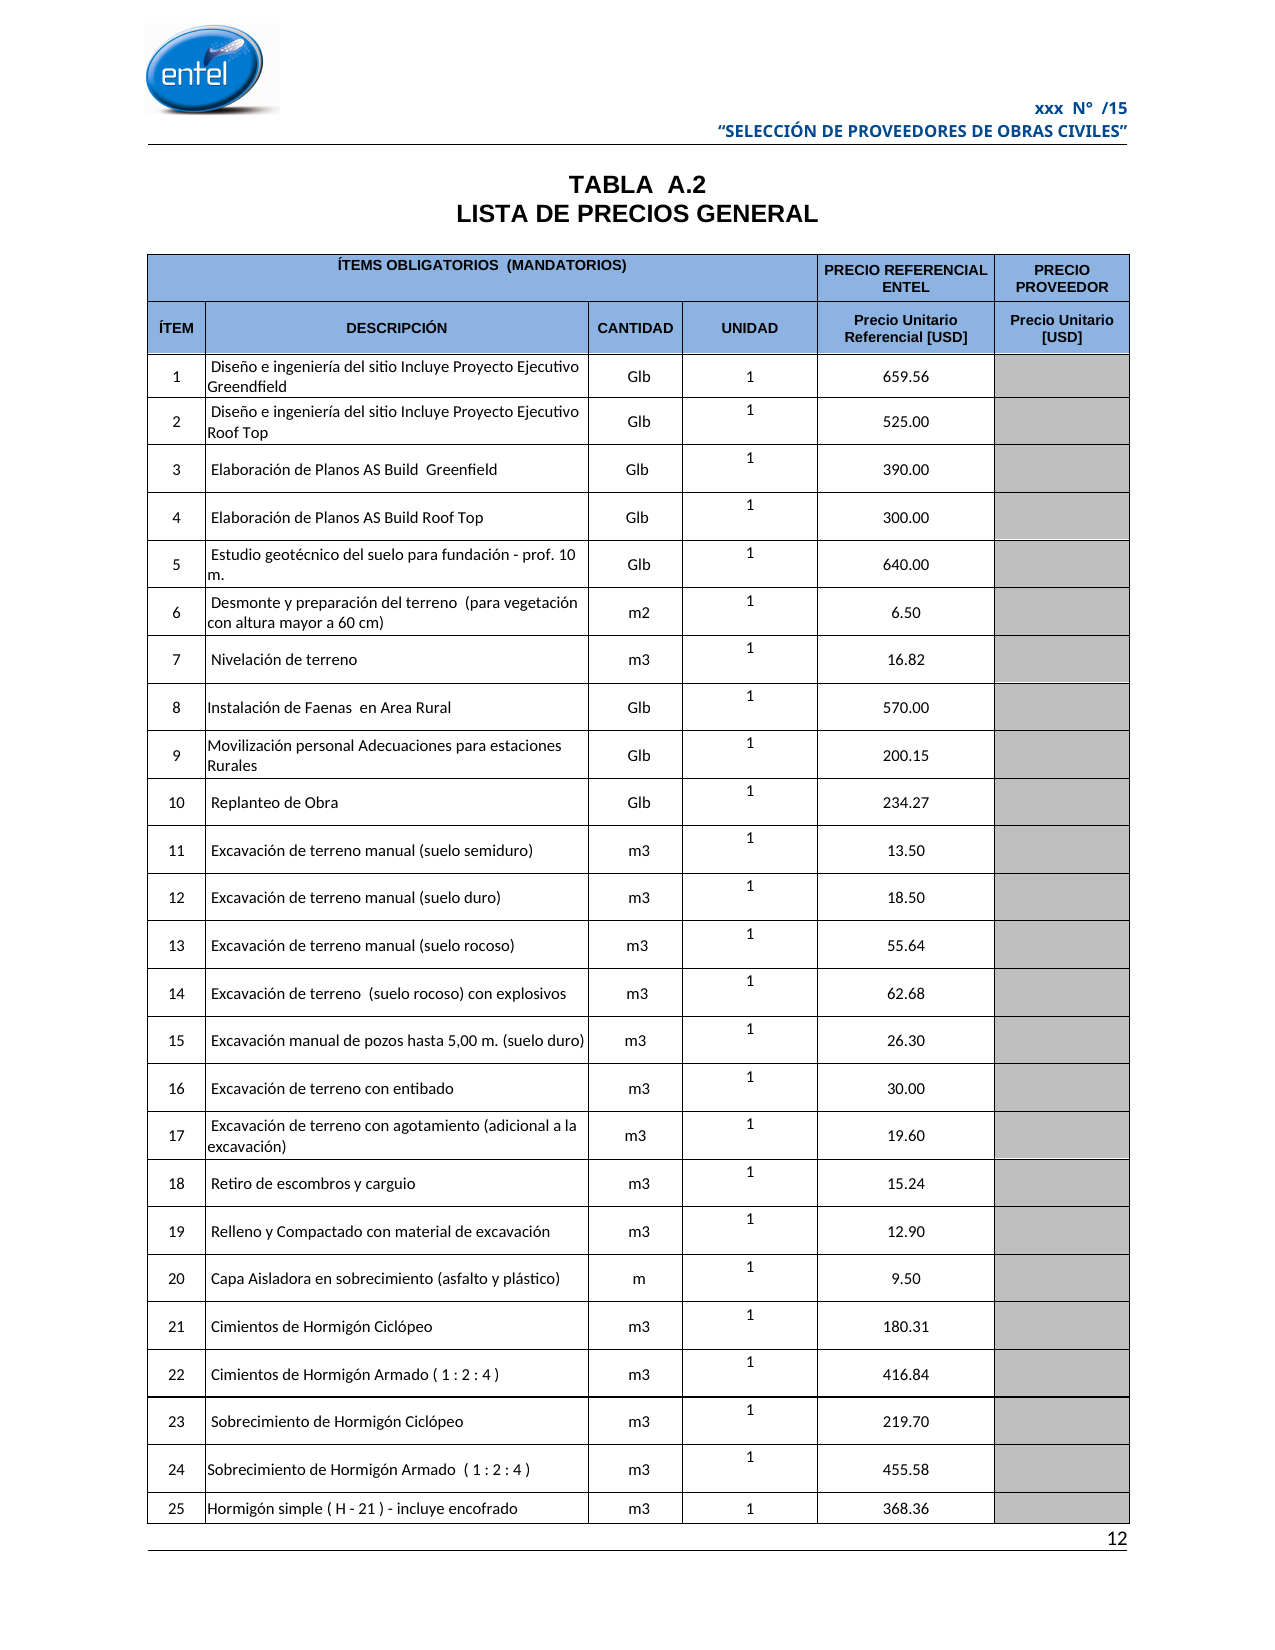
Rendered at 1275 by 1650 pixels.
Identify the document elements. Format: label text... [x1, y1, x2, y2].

table_cell 10 [148, 779, 205, 825]
picture [145, 23, 281, 115]
text TABLA A.2 [148, 171, 1127, 199]
table_cell 1 [683, 969, 817, 1016]
table_cell 15.24 [818, 1160, 994, 1206]
table_cell m3 [589, 1112, 682, 1158]
table_cell [995, 731, 1129, 778]
table_cell 11 [148, 826, 205, 873]
table_cell 1 [683, 826, 817, 873]
table_cell 219.70 [818, 1398, 994, 1444]
table_cell m3 [589, 636, 682, 682]
table_cell 1 [683, 1207, 817, 1254]
table_cell 455.58 [818, 1445, 994, 1492]
table_cell [995, 493, 1129, 539]
table_cell [995, 1160, 1129, 1206]
table_cell [995, 1064, 1129, 1111]
table_cell [995, 1017, 1129, 1063]
table_cell 525.00 [818, 398, 994, 444]
table_cell 1 [148, 355, 205, 397]
table_cell m3 [589, 1064, 682, 1111]
table_cell Sobrecimiento de Hormigón Armado ( 1 : 2 : 4 ) [206, 1445, 588, 1492]
table_cell [995, 1493, 1129, 1523]
table_cell 640.00 [818, 541, 994, 587]
table_cell 17 [148, 1112, 205, 1158]
table_cell Retiro de escombros y carguio [206, 1160, 588, 1206]
table_cell 19.60 [818, 1112, 994, 1158]
table_cell Glb [589, 684, 682, 730]
table_cell ÍTEM [148, 302, 205, 353]
table_cell 1 [683, 684, 817, 730]
table_cell 5 [148, 541, 205, 587]
table_cell m3 [589, 826, 682, 873]
table_cell 1 [683, 874, 817, 920]
table_cell 16.82 [818, 636, 994, 682]
table_cell [995, 874, 1129, 920]
table_cell 18.50 [818, 874, 994, 920]
table_cell 1 [683, 398, 817, 444]
table_cell 1 [683, 1017, 817, 1063]
table_cell m3 [589, 969, 682, 1016]
table_cell Precio Unitario [USD] [995, 302, 1129, 353]
table_cell 19 [148, 1207, 205, 1254]
table_cell 13.50 [818, 826, 994, 873]
table_cell [995, 684, 1129, 730]
table_cell [995, 1207, 1129, 1254]
table_cell Cimientos de Hormigón Armado ( 1 : 2 : 4 ) [206, 1350, 588, 1396]
table_header ÍTEMS OBLIGATORIOS (MANDATORIOS) [148, 255, 817, 301]
table_cell 6 [148, 588, 205, 635]
table_cell [995, 779, 1129, 825]
table_cell Glb [589, 445, 682, 492]
table_cell DESCRIPCIÓN [206, 302, 588, 353]
table_cell [995, 355, 1129, 397]
table_cell 9 [148, 731, 205, 778]
table_cell 13 [148, 921, 205, 968]
table_cell Instalación de Faenas en Area Rural [206, 684, 588, 730]
table_cell Excavación manual de pozos hasta 5,00 m. (suelo duro) [206, 1017, 588, 1063]
table_cell Cimientos de Hormigón Ciclópeo [206, 1302, 588, 1349]
table_cell [995, 445, 1129, 492]
table_cell 1 [683, 355, 817, 397]
table_cell 22 [148, 1350, 205, 1396]
table_cell 659.56 [818, 355, 994, 397]
table_cell Replanteo de Obra [206, 779, 588, 825]
table_cell [995, 1112, 1129, 1158]
table_cell 1 [683, 1064, 817, 1111]
table_cell Glb [589, 398, 682, 444]
table_cell CANTIDAD [589, 302, 682, 353]
table_header PRECIO PROVEEDOR [995, 255, 1129, 301]
table_cell 6.50 [818, 588, 994, 635]
table_cell 1 [683, 541, 817, 587]
table_cell Hormigón simple ( H - 21 ) - incluye encofrado [206, 1493, 588, 1523]
table_cell Excavación de terreno manual (suelo semiduro) [206, 826, 588, 873]
table_cell 12 [148, 874, 205, 920]
table_cell 1 [683, 493, 817, 539]
table_cell 570.00 [818, 684, 994, 730]
table_cell 55.64 [818, 921, 994, 968]
table_cell 200.15 [818, 731, 994, 778]
table_cell [995, 921, 1129, 968]
table_cell 2 [148, 398, 205, 444]
table_cell Excavación de terreno manual (suelo rocoso) [206, 921, 588, 968]
text LISTA DE PRECIOS GENERAL [148, 199, 1127, 228]
table_cell Diseño e ingeniería del sitio Incluye Proyecto Ejecutivo Greendfield [206, 355, 588, 397]
table_cell 1 [683, 1493, 817, 1523]
table_cell m3 [589, 921, 682, 968]
table_cell 1 [683, 1350, 817, 1396]
table_cell Relleno y Compactado con material de excavación [206, 1207, 588, 1254]
table_cell [995, 826, 1129, 873]
table_cell m [589, 1255, 682, 1301]
table_cell 1 [683, 779, 817, 825]
table_cell 416.84 [818, 1350, 994, 1396]
table_cell 26.30 [818, 1017, 994, 1063]
table_cell 234.27 [818, 779, 994, 825]
table_cell m3 [589, 1445, 682, 1492]
table_cell [995, 1398, 1129, 1444]
table_cell 390.00 [818, 445, 994, 492]
table_cell [995, 541, 1129, 587]
table_cell 21 [148, 1302, 205, 1349]
table_cell 62.68 [818, 969, 994, 1016]
table_cell [995, 1350, 1129, 1396]
table_cell 1 [683, 1398, 817, 1444]
table_cell 18 [148, 1160, 205, 1206]
table_cell Desmonte y preparación del terreno (para vegetación con altura mayor a 60 cm) [206, 588, 588, 635]
table_cell m3 [589, 1017, 682, 1063]
table_cell Diseño e ingeniería del sitio Incluye Proyecto Ejecutivo Roof Top [206, 398, 588, 444]
table_cell Excavación de terreno con entibado [206, 1064, 588, 1111]
table_cell Nivelación de terreno [206, 636, 588, 682]
table_cell Glb [589, 355, 682, 397]
table_cell Glb [589, 541, 682, 587]
table_cell Glb [589, 731, 682, 778]
table_cell 300.00 [818, 493, 994, 539]
table_cell [995, 588, 1129, 635]
table_cell 9.50 [818, 1255, 994, 1301]
table_cell 180.31 [818, 1302, 994, 1349]
table_cell Elaboración de Planos AS Build Roof Top [206, 493, 588, 539]
table_cell m2 [589, 588, 682, 635]
table_cell 25 [148, 1493, 205, 1523]
table_cell m3 [589, 1302, 682, 1349]
table_cell Estudio geotécnico del suelo para fundación - prof. 10 m. [206, 541, 588, 587]
table_cell m3 [589, 874, 682, 920]
table_cell 1 [683, 1445, 817, 1492]
table_cell 1 [683, 1255, 817, 1301]
table_cell 1 [683, 731, 817, 778]
table_cell UNIDAD [683, 302, 817, 353]
table_cell m3 [589, 1207, 682, 1254]
table_cell 7 [148, 636, 205, 682]
table_cell m3 [589, 1160, 682, 1206]
table_cell 20 [148, 1255, 205, 1301]
table_cell 1 [683, 588, 817, 635]
table_cell 24 [148, 1445, 205, 1492]
table_cell 1 [683, 445, 817, 492]
table_cell 1 [683, 636, 817, 682]
table_cell [995, 636, 1129, 682]
table_cell [995, 1302, 1129, 1349]
table_cell 1 [683, 1302, 817, 1349]
table_cell 1 [683, 1112, 817, 1158]
table_cell 368.36 [818, 1493, 994, 1523]
table_cell 3 [148, 445, 205, 492]
table_cell m3 [589, 1398, 682, 1444]
table_header PRECIO REFERENCIAL ENTEL [818, 255, 994, 301]
table_cell Excavación de terreno manual (suelo duro) [206, 874, 588, 920]
table_cell Capa Aisladora en sobrecimiento (asfalto y plástico) [206, 1255, 588, 1301]
table_cell Precio Unitario Referencial [USD] [818, 302, 994, 353]
table_cell [995, 969, 1129, 1016]
table_cell 16 [148, 1064, 205, 1111]
table_cell 8 [148, 684, 205, 730]
table_cell 1 [683, 921, 817, 968]
table_cell Glb [589, 493, 682, 539]
table_cell 12.90 [818, 1207, 994, 1254]
table_cell [995, 1255, 1129, 1301]
table_cell 15 [148, 1017, 205, 1063]
table_cell Excavación de terreno con agotamiento (adicional a la excavación) [206, 1112, 588, 1158]
table_cell Sobrecimiento de Hormigón Ciclópeo [206, 1398, 588, 1444]
table_cell m3 [589, 1350, 682, 1396]
table_cell Movilización personal Adecuaciones para estaciones Rurales [206, 731, 588, 778]
table_cell 1 [683, 1160, 817, 1206]
table_cell 4 [148, 493, 205, 539]
table_cell m3 [589, 1493, 682, 1523]
table_cell [995, 1445, 1129, 1492]
table_cell 14 [148, 969, 205, 1016]
table_cell Elaboración de Planos AS Build Greenfield [206, 445, 588, 492]
table_cell 23 [148, 1398, 205, 1444]
table_cell Glb [589, 779, 682, 825]
table_cell Excavación de terreno (suelo rocoso) con explosivos [206, 969, 588, 1016]
table_cell 30.00 [818, 1064, 994, 1111]
table_cell [995, 398, 1129, 444]
